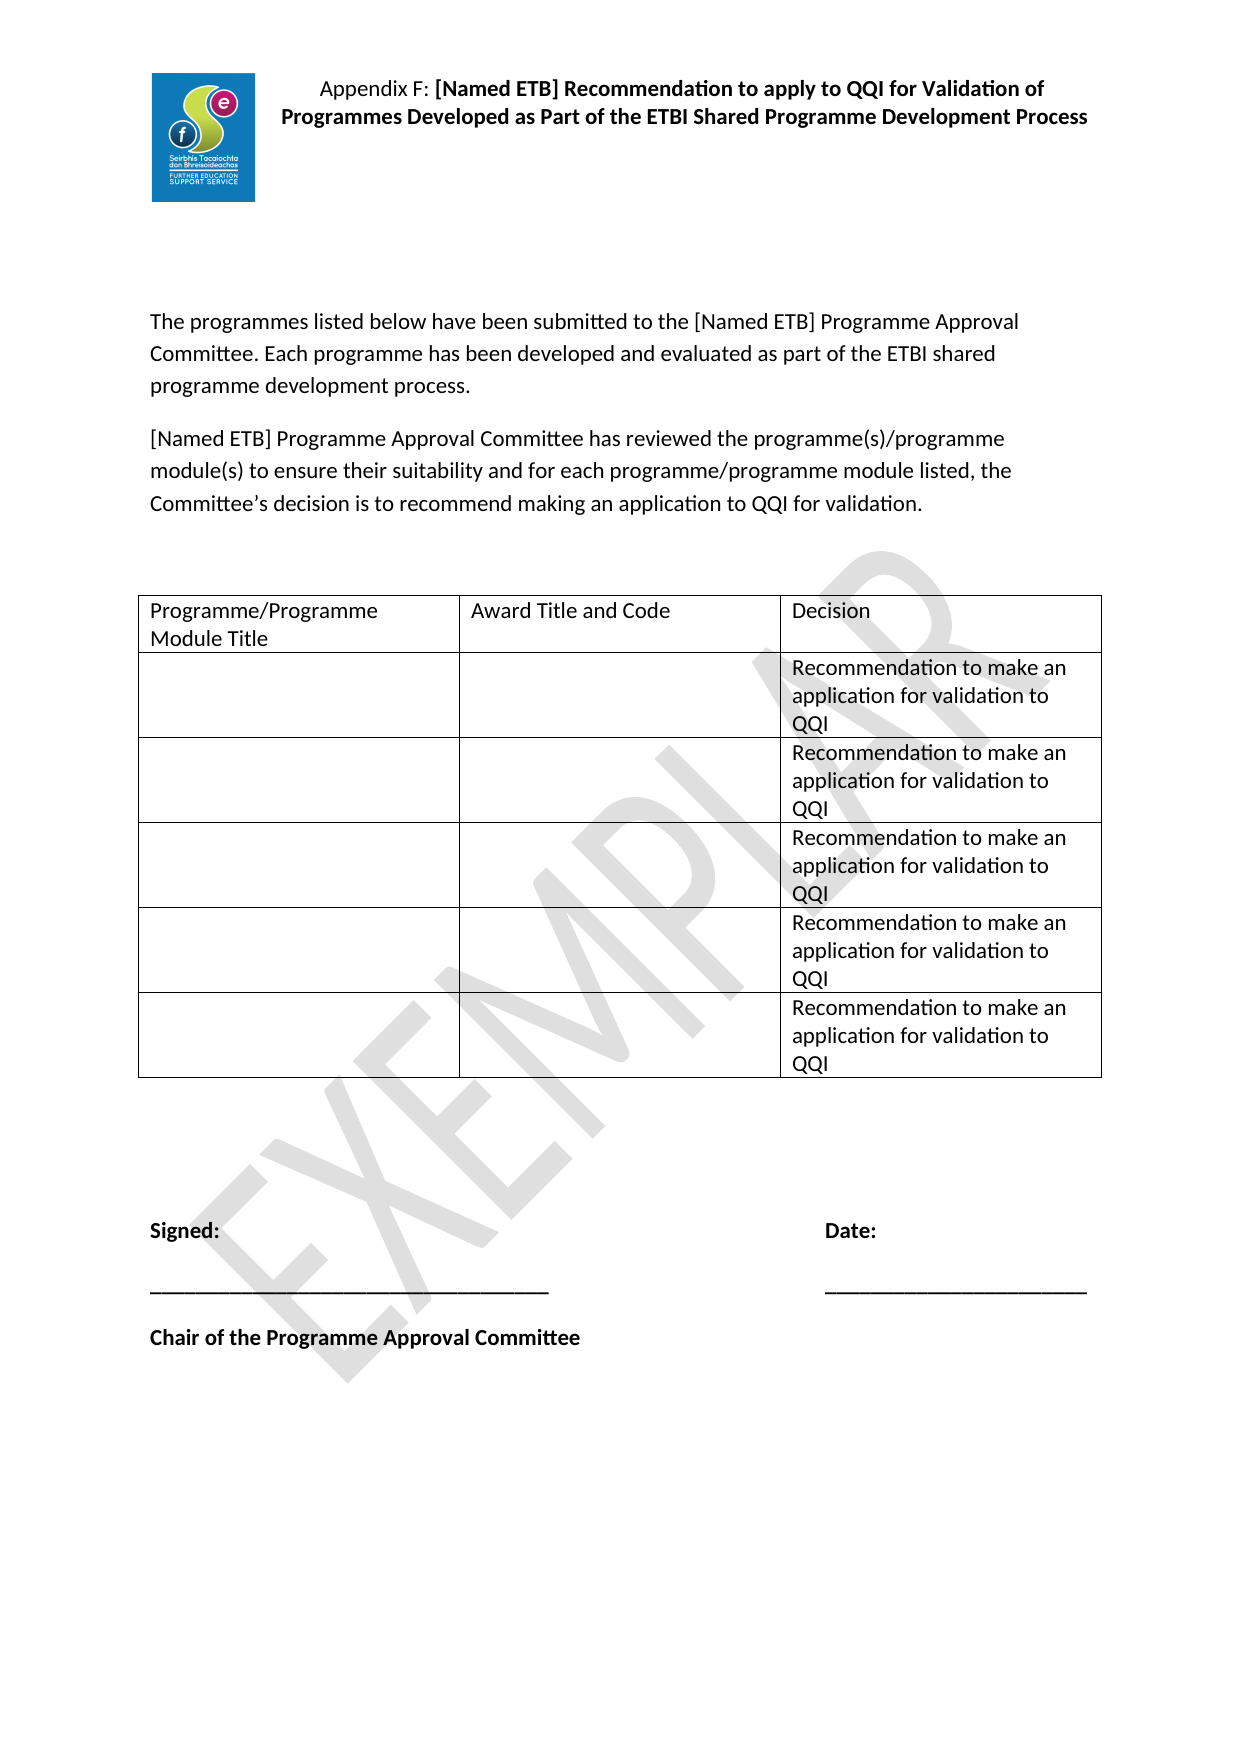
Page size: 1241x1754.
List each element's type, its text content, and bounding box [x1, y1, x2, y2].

text [Named ETB] Programme Approval Committee has reviewed the programme(s)/programme module(s) to ensure their suitability and for each programme/programme module listed, the Committee’s decision is to recommend making an application to QQI for validation. [150, 424, 1090, 517]
table_cell [139, 908, 459, 992]
table_cell [460, 653, 780, 737]
table_cell [460, 738, 780, 822]
table_cell Recommendation to make an application for validation to QQI [781, 993, 1101, 1077]
table_cell Recommendation to make an application for validation to QQI [781, 738, 1101, 822]
table_header Decision [781, 596, 1101, 652]
table_cell [139, 823, 459, 907]
text ___________________________________ _______________________ [150, 1269, 1090, 1298]
text The programmes listed below have been submitted to the [Named ETB] Programme Approval Committee. Each programme has been developed and evaluated as part of the ETBI shared programme development process. [150, 307, 1090, 399]
table_cell [460, 993, 780, 1077]
table_cell Recommendation to make an application for validation to QQI [781, 908, 1101, 992]
table_header Award Title and Code [460, 596, 780, 652]
table_cell [139, 738, 459, 822]
table_header Programme/Programme Module Title [139, 596, 459, 652]
table_cell [139, 993, 459, 1077]
text Signed: Date: [150, 1184, 1090, 1244]
table_cell Recommendation to make an application for validation to QQI [781, 653, 1101, 737]
table_cell [139, 653, 459, 737]
text Chair of the Programme Approval Committee [150, 1323, 1090, 1351]
table_cell [460, 908, 780, 992]
table_cell [460, 823, 780, 907]
table_cell Recommendation to make an application for validation to QQI [781, 823, 1101, 907]
picture [151, 73, 256, 202]
